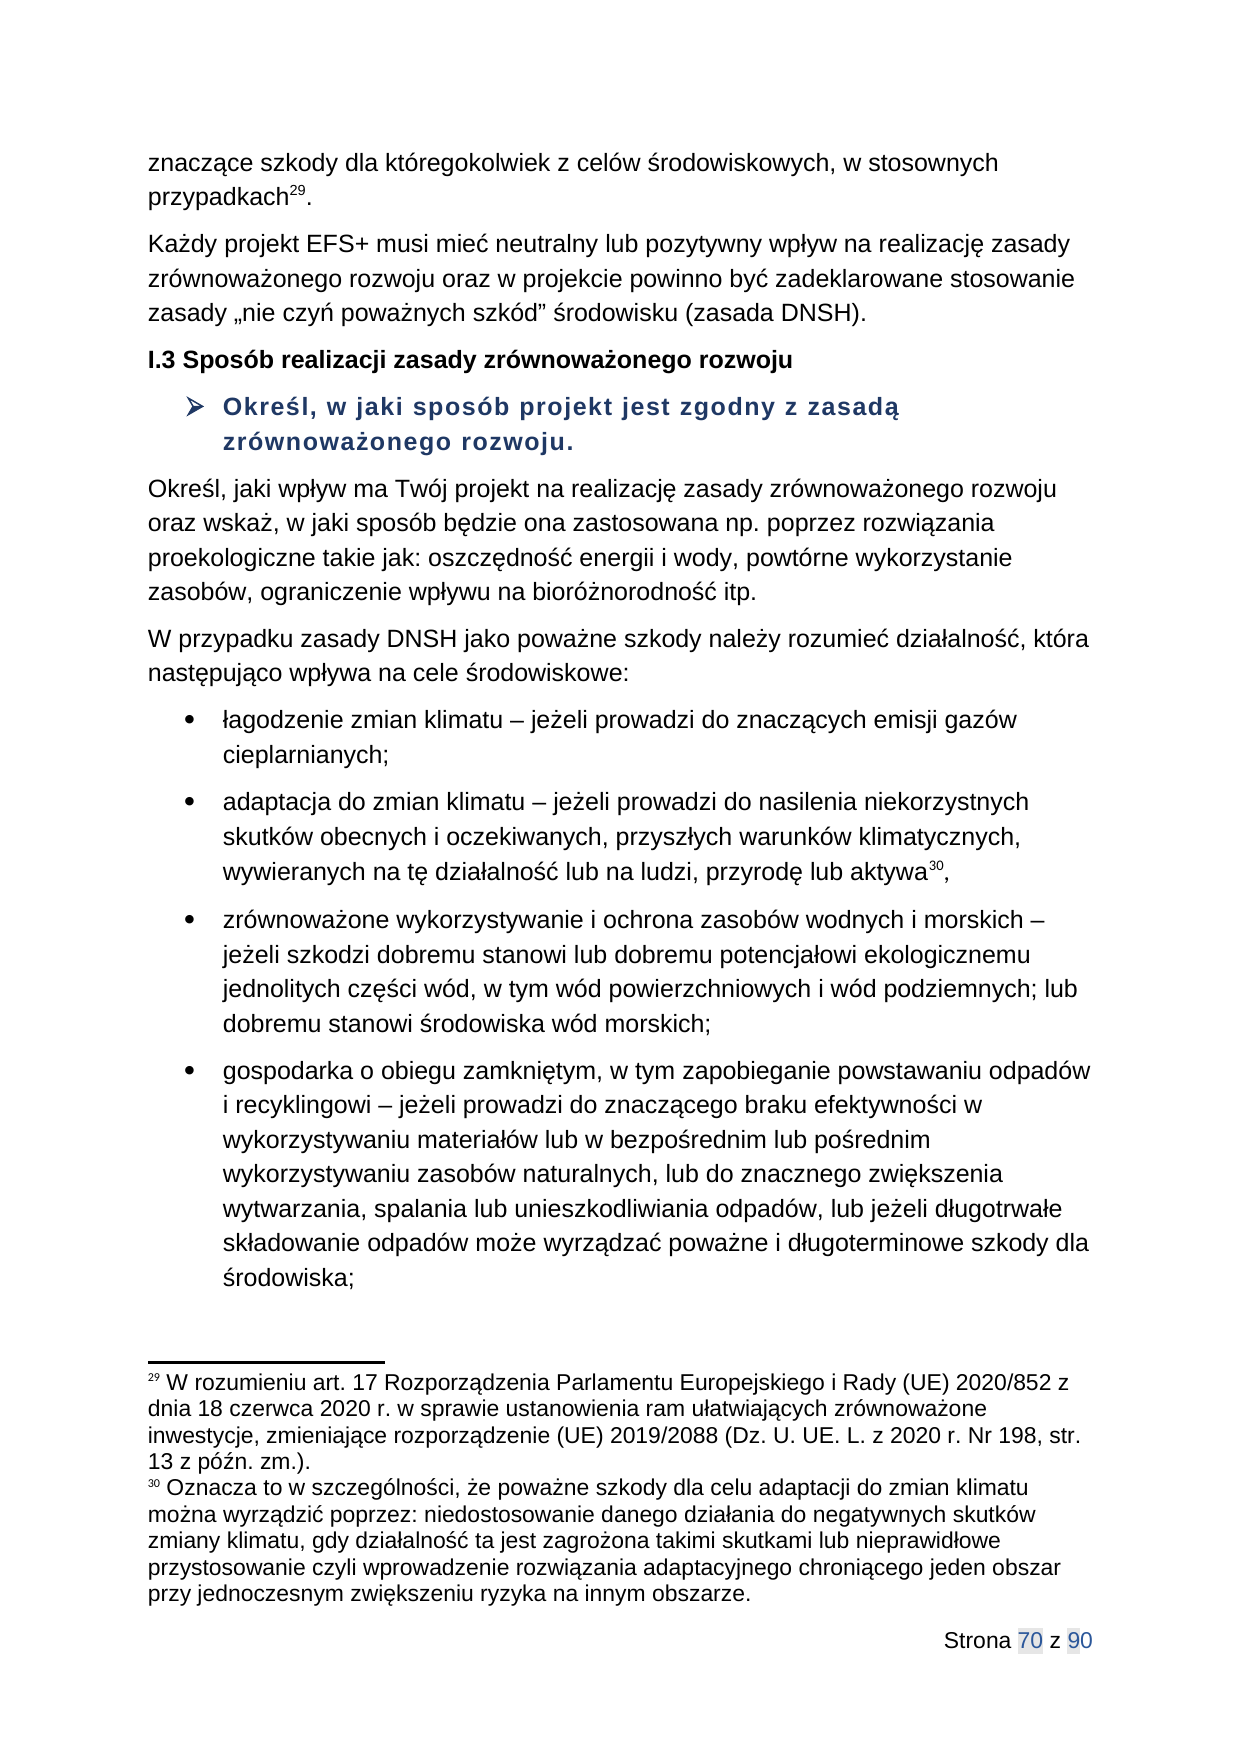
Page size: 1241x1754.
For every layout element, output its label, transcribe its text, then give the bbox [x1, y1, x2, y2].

list adaptacja do zmian klimatu – jeżeli prowadzi do nasilenia niekorzystnych skutków obecnych i oczekiwanych, przyszłych warunków klimatycznych, wywieranych na tę działalność lub na ludzi, przyrodę lub aktywa, [185, 787, 1093, 887]
list Określ, w jaki sposób projekt jest zgodny z zasadą zrównoważonego rozwoju. [185, 392, 1093, 455]
list gospodarka o obiegu zamkniętym, w tym zapobieganie powstawaniu odpadów i recyklingowi – jeżeli prowadzi do znaczącego braku efektywności w wykorzystywaniu materiałów lub w bezpośrednim lub pośrednim wykorzystywaniu zasobów naturalnych, lub do znacznego zwiększenia wytwarzania, spalania lub unieszkodliwiania odpadów, lub jeżeli długotrwałe składowanie odpadów może wyrządzać poważne i długoterminowe szkody dla środowiska; [185, 1056, 1093, 1291]
text Każdy projekt EFS+ musi mieć neutralny lub pozytywny wpływ na realizację zasady zrównoważonego rozwoju oraz w projekcie powinno być zadeklarowane stosowanie zasady „nie czyń poważnych szkód” środowisku (zasada DNSH). [148, 229, 1093, 327]
list łagodzenie zmian klimatu – jeżeli prowadzi do znaczących emisji gazów cieplarnianych; [185, 705, 1093, 769]
text W przypadku zasady DNSH jako poważne szkody należy rozumieć działalność, która następująco wpływa na cele środowiskowe: [148, 624, 1093, 687]
text Określ, jaki wpływ ma Twój projekt na realizację zasady zrównoważonego rozwoju oraz wskaż, w jaki sposób będzie ona zastosowana np. poprzez rozwiązania proekologiczne takie jak: oszczędność energii i wody, powtórne wykorzystanie zasobów, ograniczenie wpływu na bioróżnorodność itp. [148, 473, 1093, 606]
text I.3 Sposób realizacji zasady zrównoważonego rozwoju [148, 345, 1093, 374]
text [148, 148, 1093, 211]
list zrównoważone wykorzystywanie i ochrona zasobów wodnych i morskich – jeżeli szkodzi dobremu stanowi lub dobremu potencjałowi ekologicznemu jednolitych części wód, w tym wód powierzchniowych i wód podziemnych; lub dobremu stanowi środowiska wód morskich; [185, 905, 1093, 1037]
